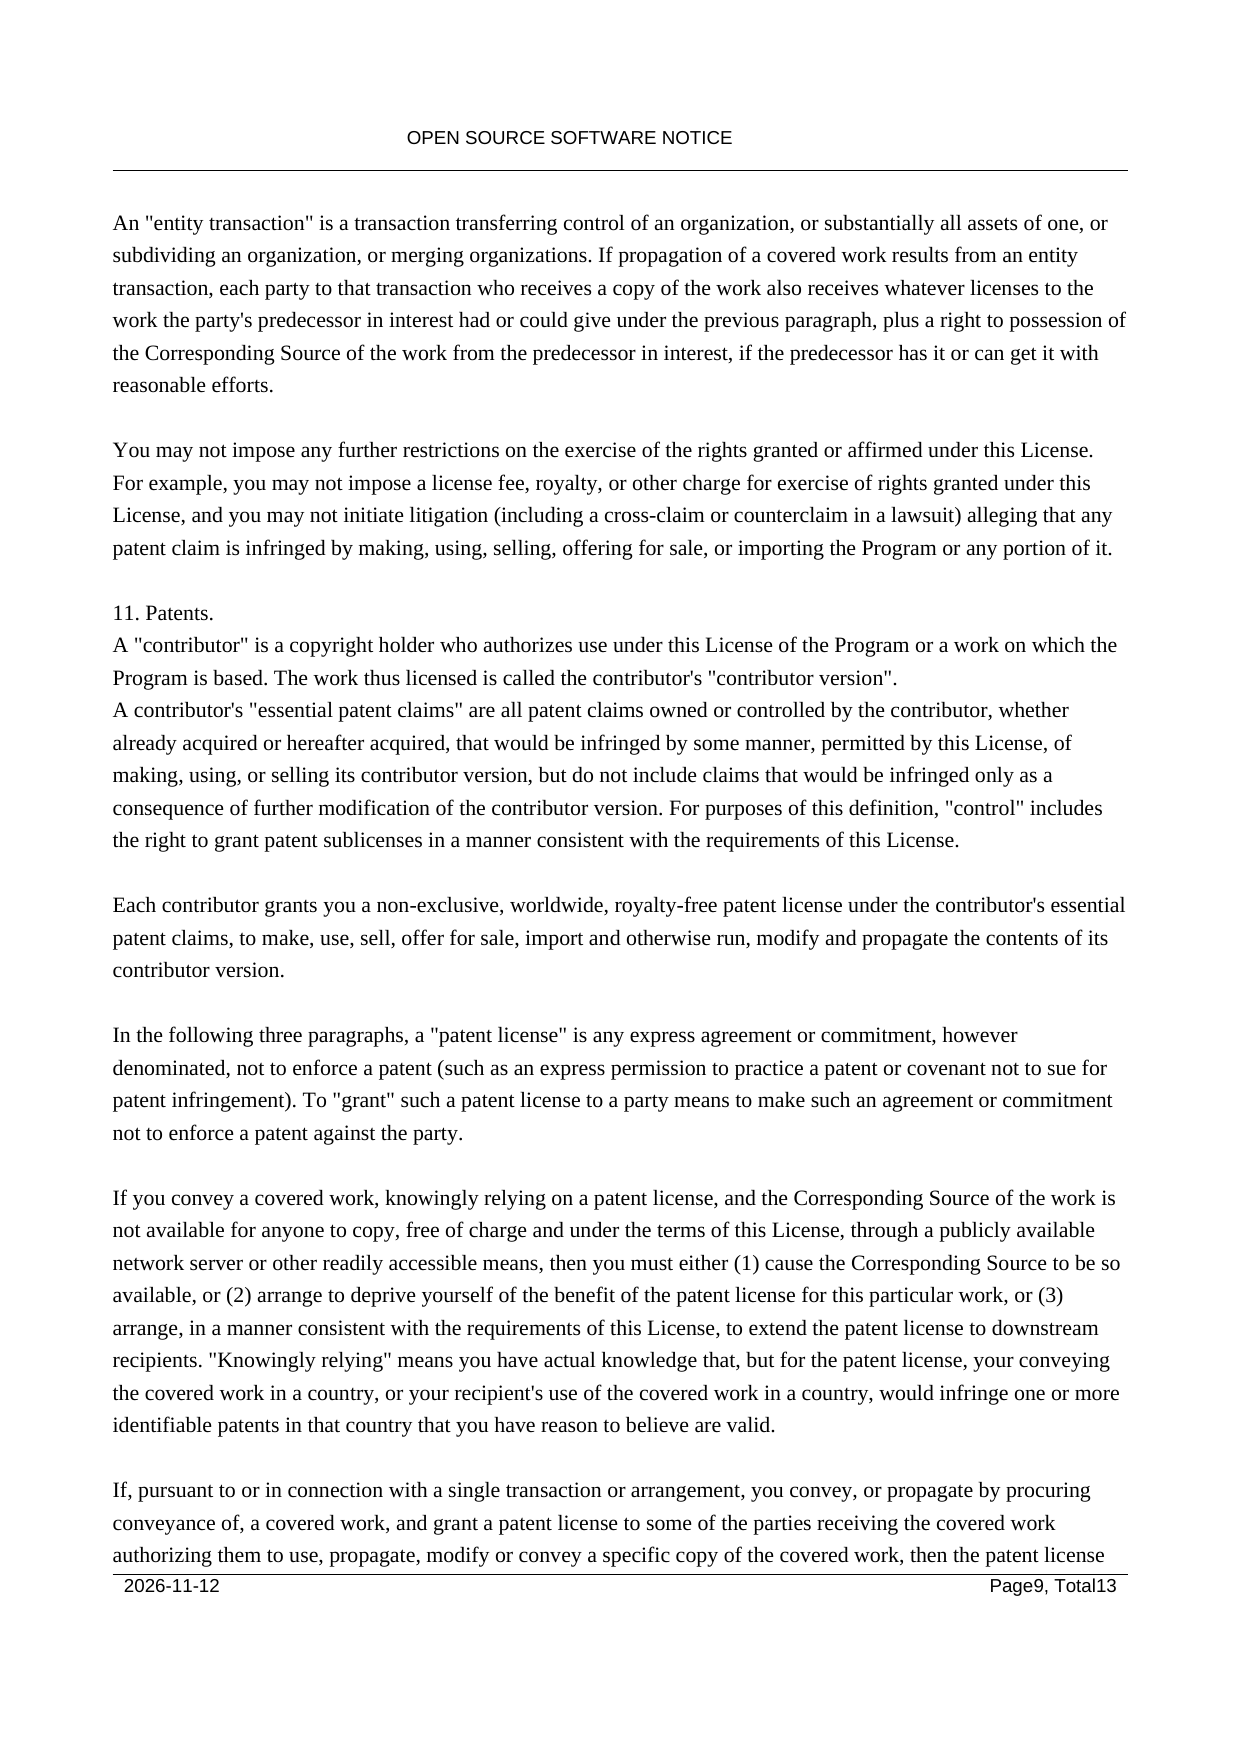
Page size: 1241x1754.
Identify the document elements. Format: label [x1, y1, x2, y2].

text [112, 206, 1128, 1571]
